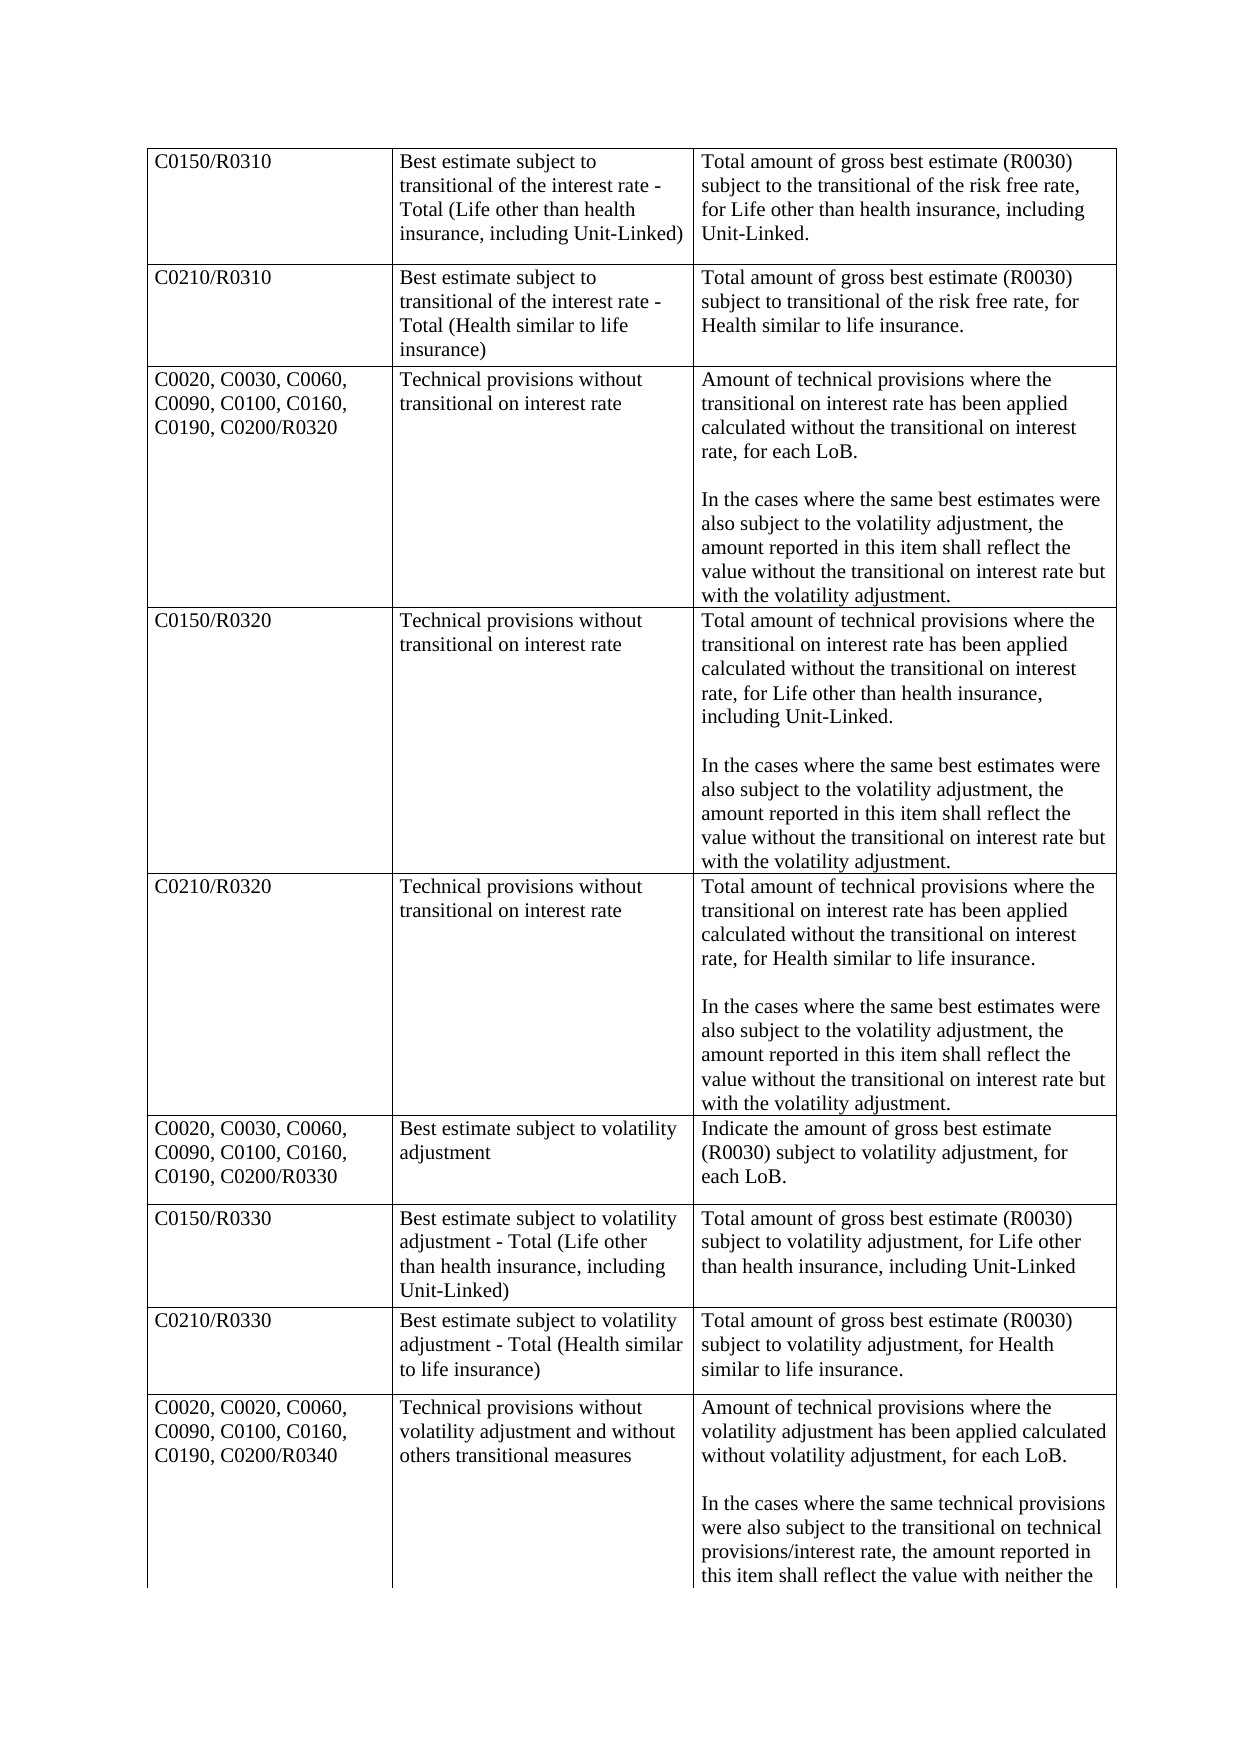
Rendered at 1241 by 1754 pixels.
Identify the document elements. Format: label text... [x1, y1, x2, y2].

table_cell C0150/R0310 [148, 149, 392, 264]
table_cell Indicate the amount of gross best estimate (R0030) subject to volatility adjustment, for each LoB. [694, 1116, 1116, 1204]
table_cell C0150/R0330 [148, 1205, 392, 1307]
table_cell Best estimate subject to transitional of the interest rate - Total (Health similar to life insurance) [393, 265, 693, 366]
table_cell C0210/R0320 [148, 874, 392, 1114]
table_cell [393, 1395, 693, 1587]
table_cell Best estimate subject to volatility adjustment [393, 1116, 693, 1204]
table_cell Total amount of gross best estimate (R0030) subject to volatility adjustment, for Health similar to life insurance. [694, 1308, 1116, 1394]
table_cell Total amount of technical provisions where the transitional on interest rate has been applied calculated without the transitional on interest rate, for Life other than health insurance, including Unit-Linked. In the cases where the same best estimates were also subject to the volatility adjustment, the amount reported in this item shall reflect the value without the transitional on interest rate but with the volatility adjustment. [694, 608, 1116, 873]
table_cell Total amount of gross best estimate (R0030) subject to volatility adjustment, for Life other than health insurance, including Unit-Linked [694, 1205, 1116, 1307]
table_cell C0210/R0310 [148, 265, 392, 366]
table_cell Amount of technical provisions where the transitional on interest rate has been applied calculated without the transitional on interest rate, for each LoB. In the cases where the same best estimates were also subject to the volatility adjustment, the amount reported in this item shall reflect the value without the transitional on interest rate but with the volatility adjustment. [694, 367, 1116, 607]
table_cell C0150/R0320 [148, 608, 392, 873]
table_cell C0020, C0030, C0060, C0090, C0100, C0160, C0190, C0200/R0330 [148, 1116, 392, 1204]
table_cell Technical provisions without transitional on interest rate [393, 608, 693, 873]
table_cell C0210/R0330 [148, 1308, 392, 1394]
table_cell Technical provisions without transitional on interest rate [393, 367, 693, 607]
table_cell Best estimate subject to volatility adjustment - Total (Life other than health insurance, including Unit-Linked) [393, 1205, 693, 1307]
table_cell Total amount of gross best estimate (R0030) subject to the transitional of the risk free rate, for Life other than health insurance, including Unit-Linked. [694, 149, 1116, 264]
table_cell Technical provisions without transitional on interest rate [393, 874, 693, 1114]
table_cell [148, 1395, 392, 1587]
table_cell Total amount of technical provisions where the transitional on interest rate has been applied calculated without the transitional on interest rate, for Health similar to life insurance. In the cases where the same best estimates were also subject to the volatility adjustment, the amount reported in this item shall reflect the value without the transitional on interest rate but with the volatility adjustment. [694, 874, 1116, 1114]
table_cell C0020, C0030, C0060, C0090, C0100, C0160, C0190, C0200/R0320 [148, 367, 392, 607]
table_cell Best estimate subject to transitional of the interest rate - Total (Life other than health insurance, including Unit-Linked) [393, 149, 693, 264]
table_cell Best estimate subject to volatility adjustment - Total (Health similar to life insurance) [393, 1308, 693, 1394]
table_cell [694, 1395, 1116, 1587]
table_cell Total amount of gross best estimate (R0030) subject to transitional of the risk free rate, for Health similar to life insurance. [694, 265, 1116, 366]
